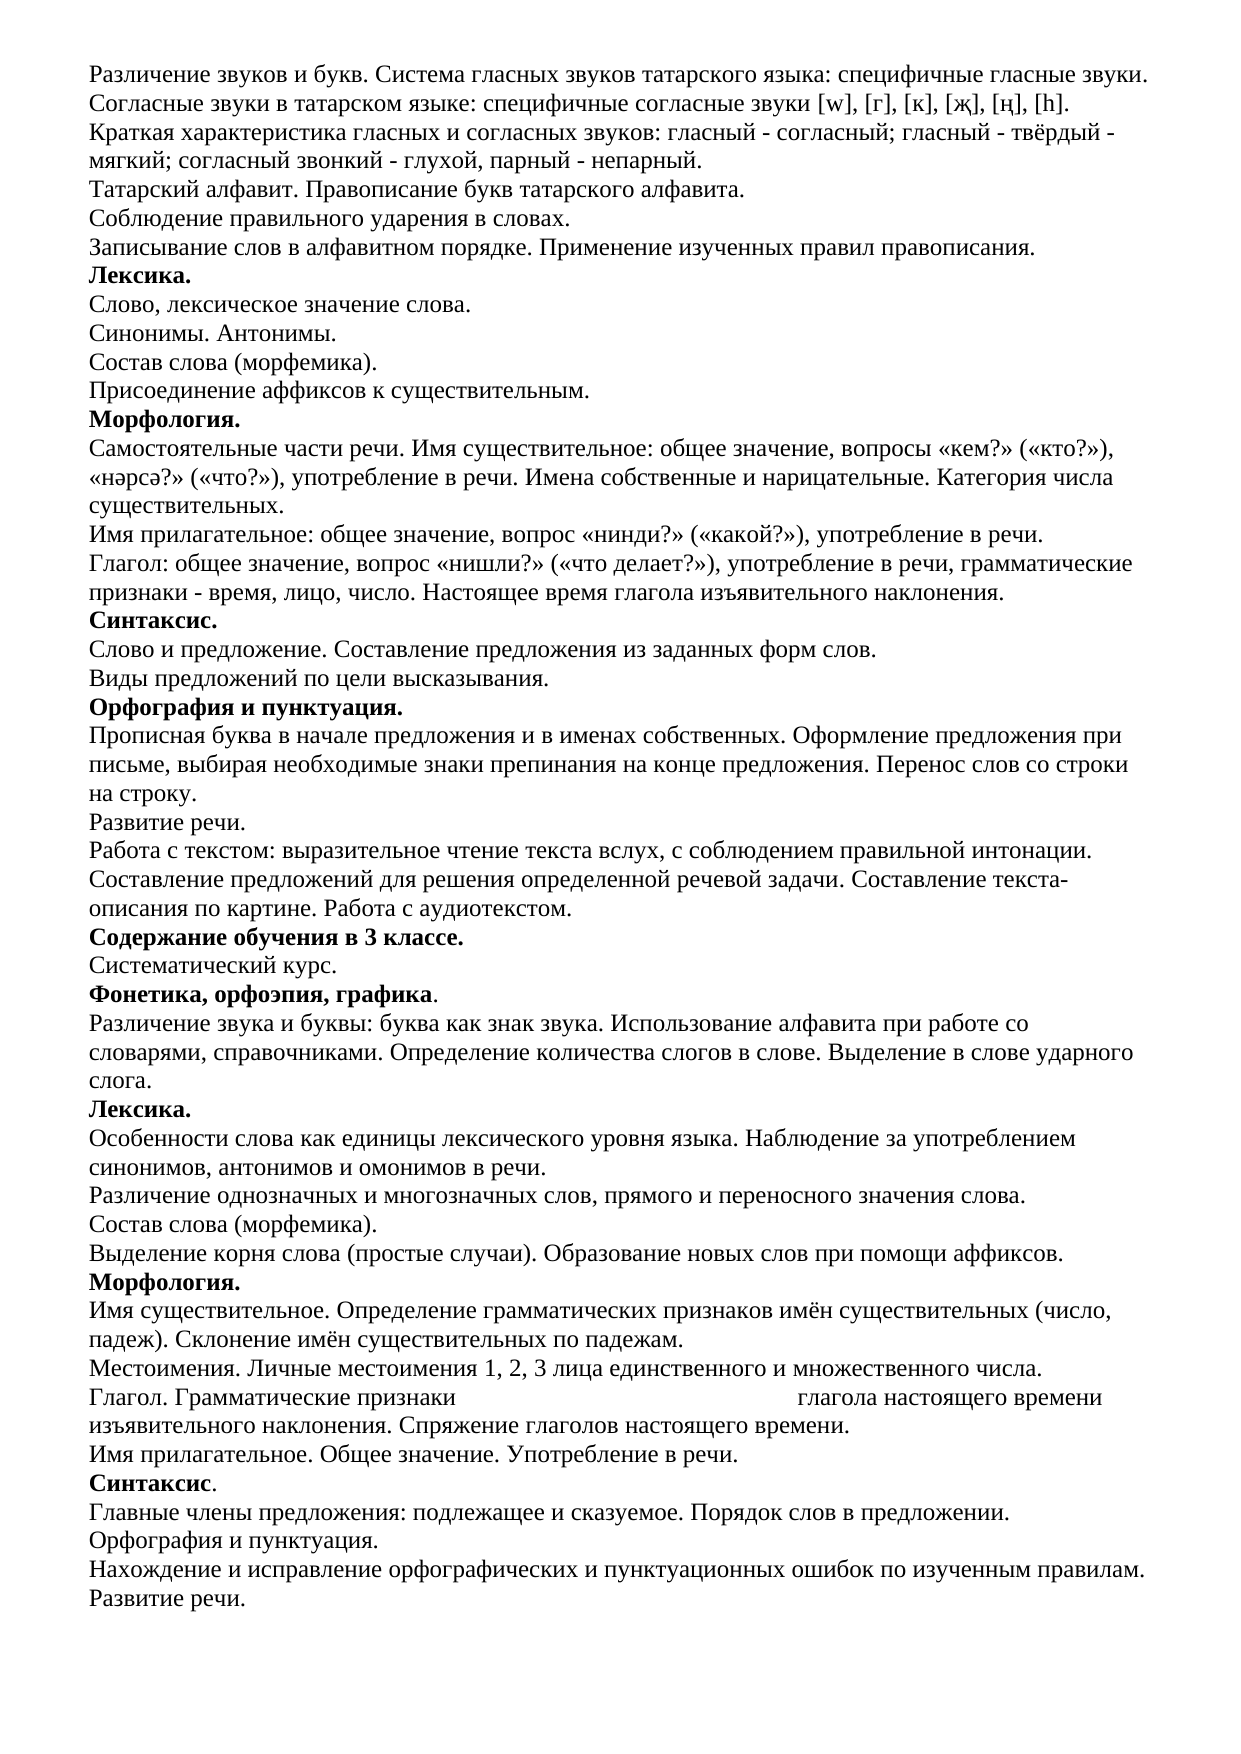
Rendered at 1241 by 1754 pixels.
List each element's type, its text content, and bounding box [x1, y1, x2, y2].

text Самостоятельные части речи. Имя существительное: общее значение, вопросы «кем?» («кто?»), «нәрсә?» («что?»), употребление в речи. Имена собственные и нарицательные. Категория числа существительных. [88, 433, 1152, 519]
text Лексика. [88, 1094, 1152, 1123]
text Глагол. Грамматические признаки глагола настоящего времени [88, 1382, 1152, 1410]
text Морфология. [88, 1267, 1152, 1295]
text Татарский алфавит. Правописание букв татарского алфавита. [88, 174, 1152, 203]
text Имя прилагательное. Общее значение. Употребление в речи. [88, 1439, 1152, 1468]
text Соблюдение правильного ударения в словах. [88, 203, 1152, 232]
text Главные члены предложения: подлежащее и сказуемое. Порядок слов в предложении. [88, 1497, 1152, 1525]
text Содержание обучения в 3 классе. [88, 922, 1152, 950]
text Имя прилагательное: общее значение, вопрос «нинди?» («какой?»), употребление в речи. [88, 519, 1152, 548]
text Лексика. [88, 260, 1152, 289]
text Синтаксис. [88, 1468, 1152, 1497]
text Различение звука и буквы: буква как знак звука. Использование алфавита при работе со словарями, справочниками. Определение количества слогов в слове. Выделение в слове ударного слога. [88, 1008, 1152, 1094]
text Различение однозначных и многозначных слов, прямого и переносного значения слова. [88, 1180, 1152, 1209]
text Имя существительное. Определение грамматических признаков имён существительных (число, падеж). Склонение имён существительных по падежам. [88, 1295, 1152, 1353]
text Работа с текстом: выразительное чтение текста вслух, с соблюдением правильной интонации. Составление предложений для решения определенной речевой задачи. Составление текста-описания по картине. Работа с аудиотекстом. [88, 835, 1152, 922]
text Орфография и пунктуация. [88, 692, 1152, 720]
text Записывание слов в алфавитном порядке. Применение изученных правил правописания. [88, 232, 1152, 260]
text Орфография и пунктуация. [88, 1525, 1152, 1554]
text Виды предложений по цели высказывания. [88, 663, 1152, 692]
text Развитие речи. [88, 1583, 1152, 1612]
text Состав слова (морфемика). [88, 1209, 1152, 1238]
text Особенности слова как единицы лексического уровня языка. Наблюдение за употреблением синонимов, антонимов и омонимов в речи. [88, 1123, 1152, 1180]
text Фонетика, орфоэпия, графика. [88, 979, 1152, 1008]
text Глагол: общее значение, вопрос «нишли?» («что делает?»), употребление в речи, грамматические признаки - время, лицо, число. Настоящее время глагола изъявительного наклонения. [88, 548, 1152, 605]
text Систематический курс. [88, 950, 1152, 979]
text Морфология. [88, 404, 1152, 433]
text Местоимения. Личные местоимения 1, 2, 3 лица единственного и множественного числа. [88, 1353, 1152, 1382]
text изъявительного наклонения. Спряжение глаголов настоящего времени. [88, 1410, 1152, 1439]
text Состав слова (морфемика). [88, 347, 1152, 375]
text Нахождение и исправление орфографических и пунктуационных ошибок по изученным правилам. [88, 1554, 1152, 1583]
text Синтаксис. [88, 605, 1152, 634]
text Различение звуков и букв. Система гласных звуков татарского языка: специфичные гласные звуки. Согласные звуки в татарском языке: специфичные согласные звуки [w], [г], [к], [җ], [ң], [h]. Краткая характеристика гласных и согласных звуков: гласный - согласный; гласный - твёрдый - мягкий; согласный звонкий - глухой, парный - непарный. [88, 59, 1152, 174]
text Слово и предложение. Составление предложения из заданных форм слов. [88, 634, 1152, 663]
text Выделение корня слова (простые случаи). Образование новых слов при помощи аффиксов. [88, 1238, 1152, 1267]
text Слово, лексическое значение слова. [88, 289, 1152, 318]
text Синонимы. Антонимы. [88, 318, 1152, 347]
text Присоединение аффиксов к существительным. [88, 375, 1152, 404]
text Прописная буква в начале предложения и в именах собственных. Оформление предложения при письме, выбирая необходимые знаки препинания на конце предложения. Перенос слов со строки на строку. [88, 720, 1152, 807]
text Развитие речи. [88, 807, 1152, 835]
